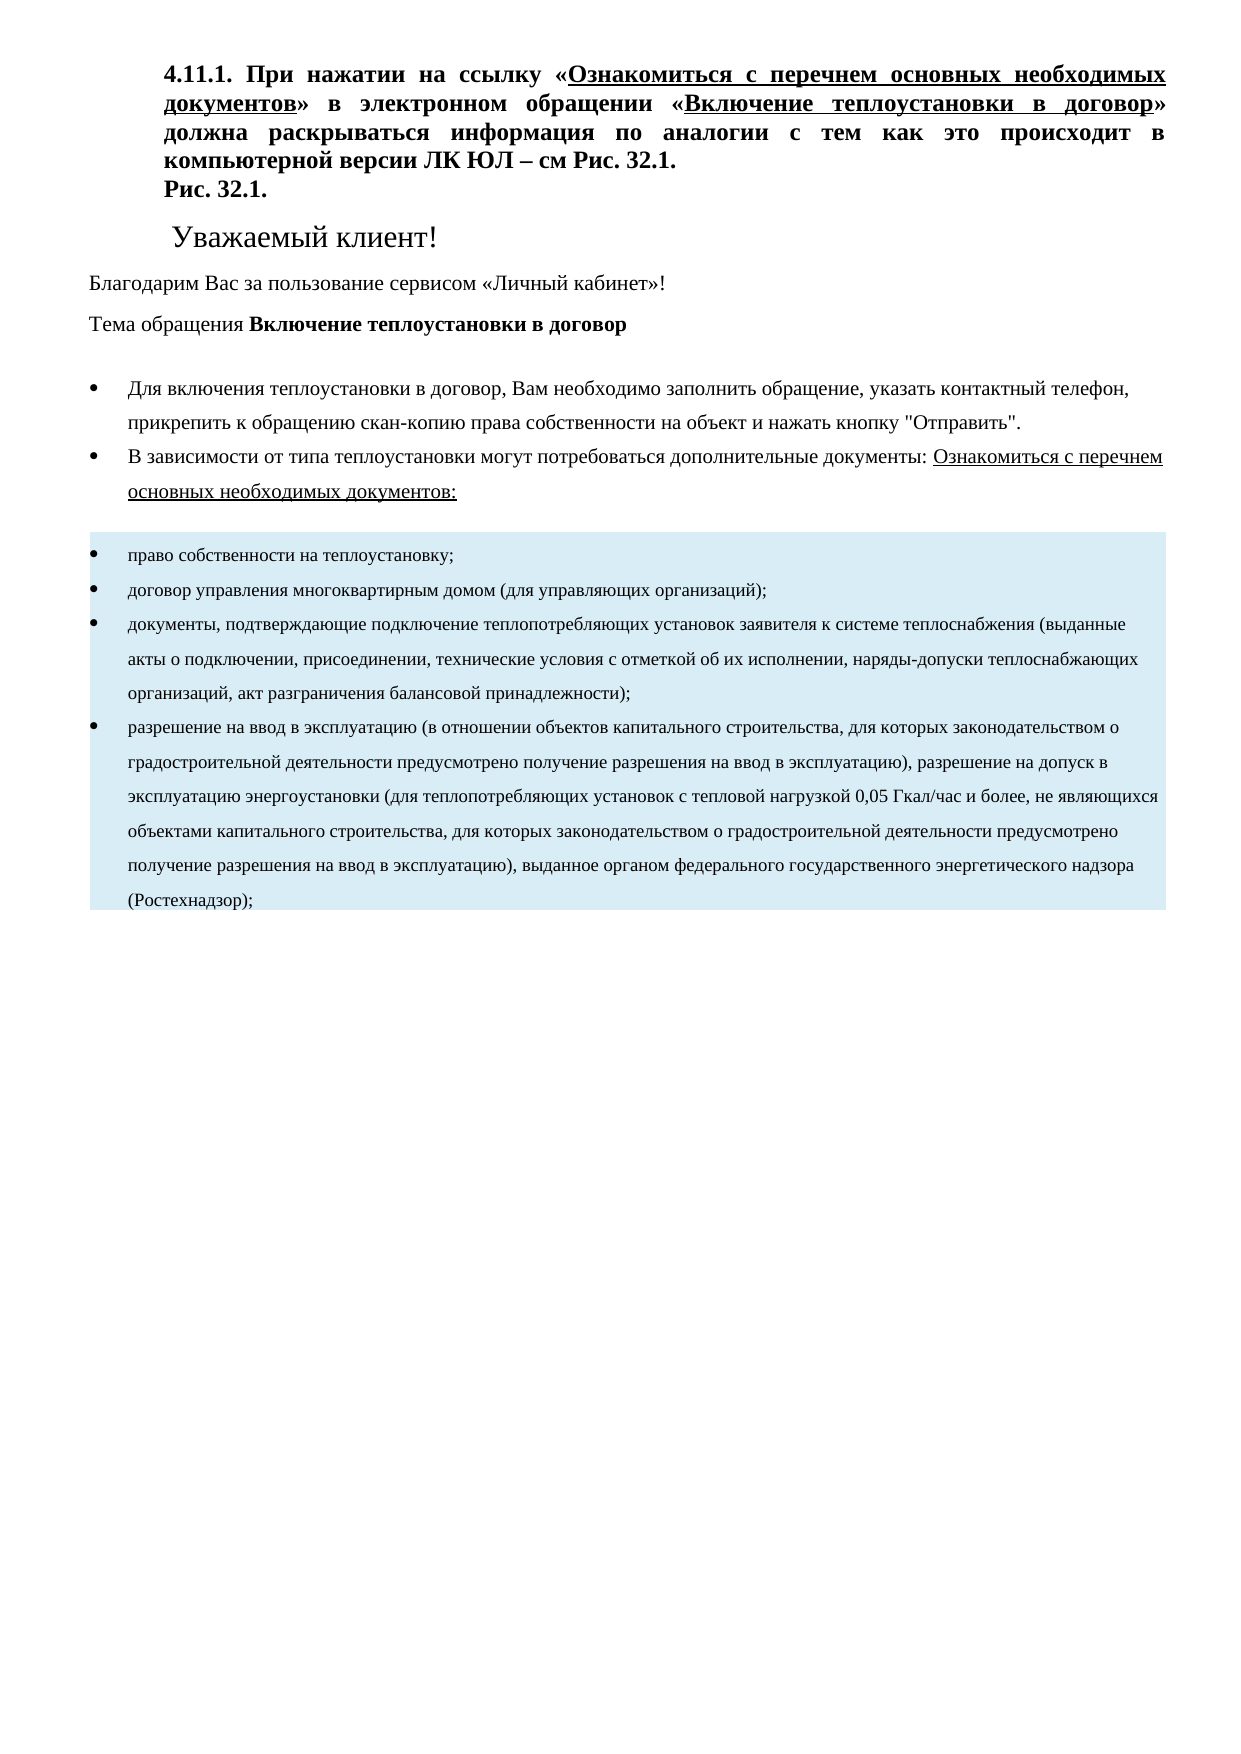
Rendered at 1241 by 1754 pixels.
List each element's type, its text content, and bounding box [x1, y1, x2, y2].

list Рис. 32.1. [164, 174, 1166, 203]
list Для включения теплоустановки в договор, Вам необходимо заполнить обращение, указать контактный телефон, прикрепить к обращению скан-копию права собственности на объект и нажать кнопку "Отправить". [90, 365, 1166, 434]
text Тема обращения Включение теплоустановки в договор [89, 311, 1166, 336]
list В зависимости от типа теплоустановки могут потребоваться дополнительные документы: Ознакомиться с перечнем основных необходимых документов: [90, 434, 1166, 503]
list договор управления многоквартирным домом (для управляющих организаций); [90, 566, 1166, 601]
list право собственности на теплоустановку; [90, 532, 1166, 566]
text Благодарим Вас за пользование сервисом «Личный кабинет»! [89, 270, 1166, 295]
list разрешение на ввод в эксплуатацию (в отношении объектов капитального строительства, для которых законодательством о градостроительной деятельности предусмотрено получение разрешения на ввод в эксплуатацию), разрешение на допуск в эксплуатацию энергоустановки (для теплопотребляющих установок с тепловой нагрузкой 0,05 Гкал/час и более, не являющихся объектами капитального строительства, для которых законодательством о градостроительной деятельности предусмотрено получение разрешения на ввод в эксплуатацию), выданное органом федерального государственного энергетического надзора (Ростехнадзор); [90, 704, 1166, 910]
subtitle Уважаемый клиент! [171, 218, 1166, 254]
list 4.11.1. При нажатии на ссылку «Ознакомиться с перечнем основных необходимых документов» в электронном обращении «Включение теплоустановки в договор» должна раскрываться информация по аналогии с тем как это происходит в компьютерной версии ЛК ЮЛ – см Рис. 32.1. [164, 59, 1166, 174]
list документы, подтверждающие подключение теплопотребляющих установок заявителя к системе теплоснабжения (выданные акты о подключении, присоединении, технические условия с отметкой об их исполнении, наряды-допуски теплоснабжающих организаций, акт разграничения балансовой принадлежности); [90, 601, 1166, 704]
